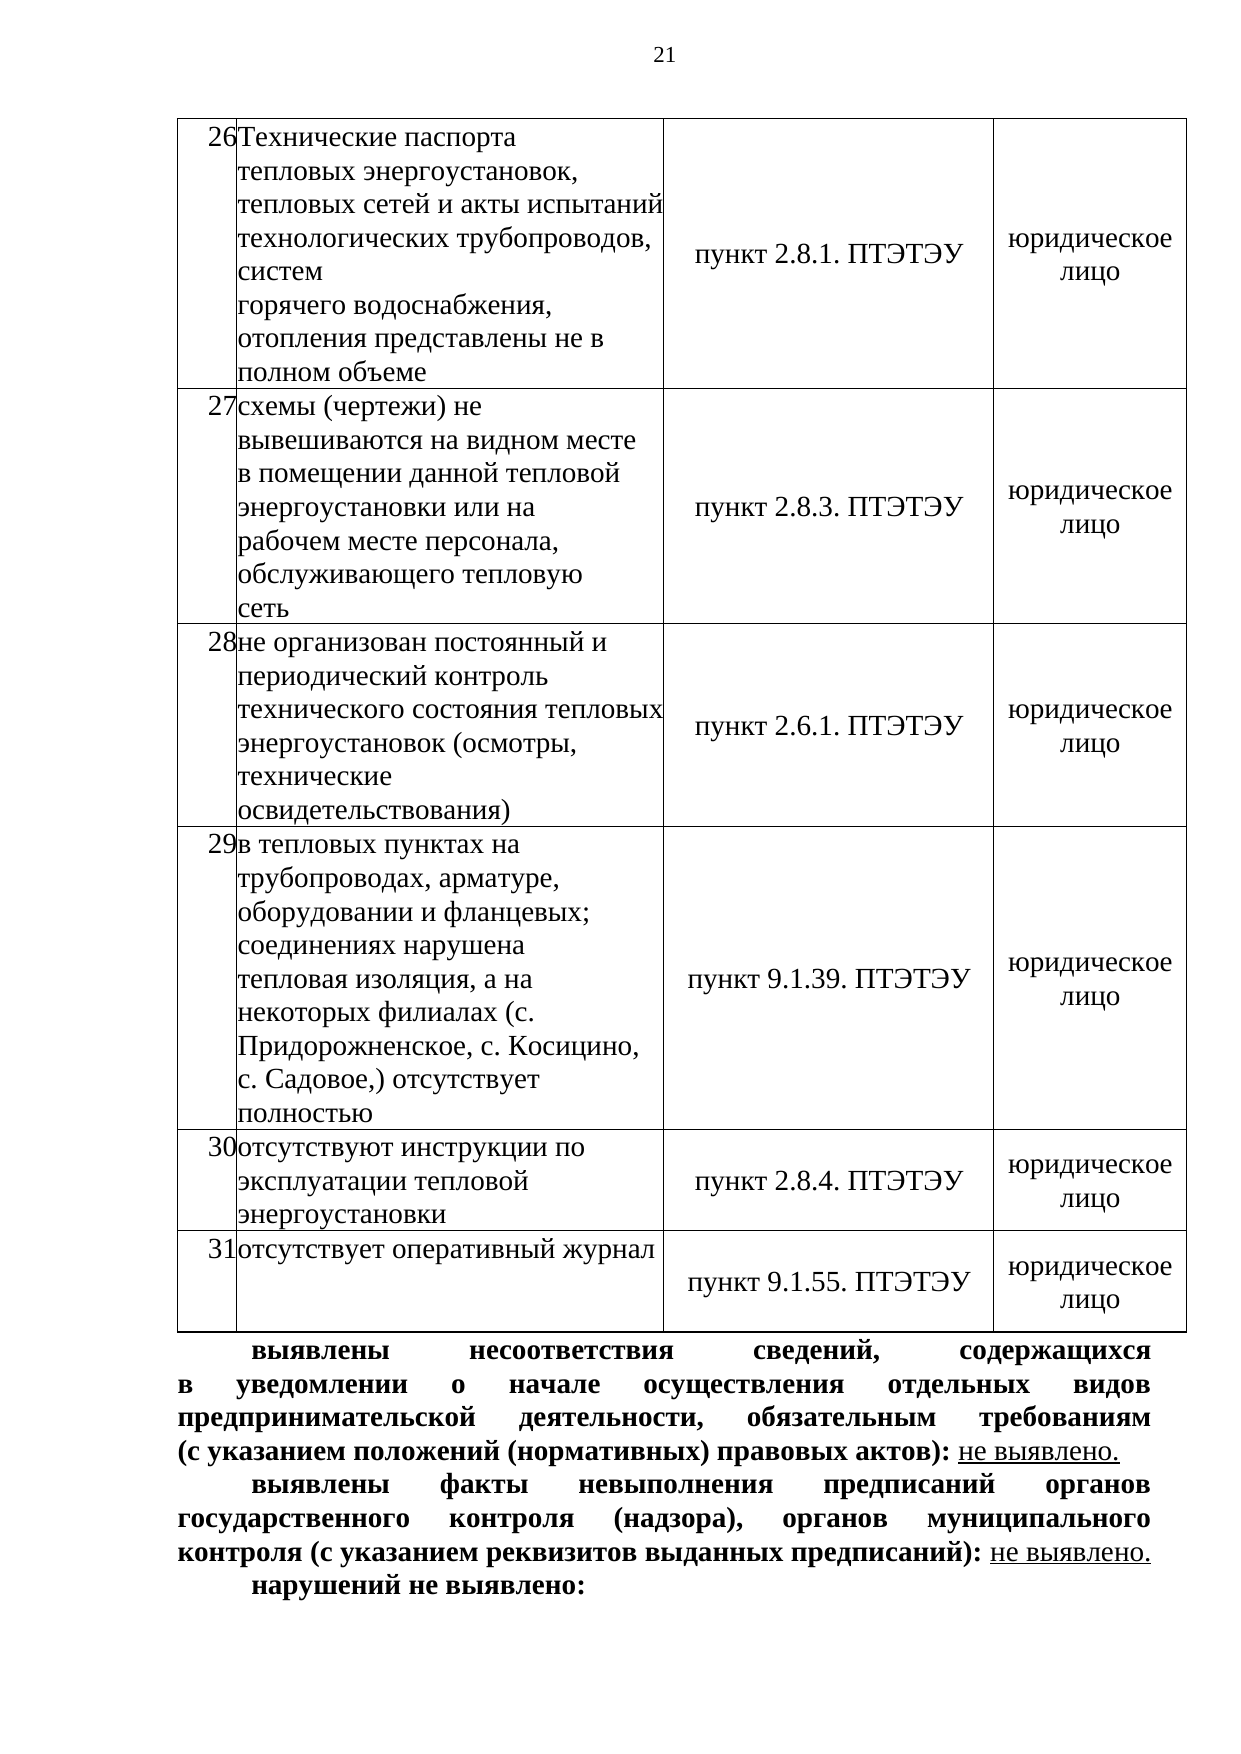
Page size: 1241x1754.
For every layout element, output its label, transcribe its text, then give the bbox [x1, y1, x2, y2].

table_cell пункт 9.1.55. ПТЭТЭУ [664, 1231, 993, 1331]
table_cell пункт 2.8.1. ПТЭТЭУ [664, 119, 993, 387]
text выявлены несоответствия сведений, содержащихся в уведомлении о начале осуществления отдельных видов предпринимательской деятельности, обязательным требованиям (с указанием положений (нормативных) правовых актов): не выявлено. [177, 1333, 1152, 1467]
table_cell юридическое лицо [994, 1130, 1186, 1230]
table_cell отсутствует оперативный журнал [237, 1231, 663, 1331]
table_cell не организован постоянный и периодический контроль технического состояния тепловых энергоустановок (осмотры, технические освидетельствования) [237, 624, 663, 826]
table_cell пункт 2.8.3. ПТЭТЭУ [664, 389, 993, 623]
table_cell юридическое лицо [994, 827, 1186, 1128]
table_cell юридическое лицо [994, 389, 1186, 623]
table_cell 28 [178, 624, 236, 826]
table_cell 30 [178, 1130, 236, 1230]
text выявлены факты невыполнения предписаний органов государственного контроля (надзора), органов муниципального контроля (с указанием реквизитов выданных предписаний): не выявлено. [177, 1467, 1152, 1567]
table_cell пункт 2.6.1. ПТЭТЭУ [664, 624, 993, 826]
table_cell юридическое лицо [994, 119, 1186, 387]
table_cell юридическое лицо [994, 1231, 1186, 1331]
table_cell юридическое лицо [994, 624, 1186, 826]
table_cell в тепловых пунктах на трубопроводах, арматуре, оборудовании и фланцевых; соединениях нарушена тепловая изоляция, а на некоторых филиалах (с. Придорожненское, с. Косицино, с. Садовое,) отсутствует полностью [237, 827, 663, 1128]
table_cell 27 [178, 389, 236, 623]
table_cell отсутствуют инструкции по эксплуатации тепловой энергоустановки [237, 1130, 663, 1230]
table_cell 31 [178, 1231, 236, 1331]
table_cell 26 [178, 119, 236, 387]
table_cell пункт 2.8.4. ПТЭТЭУ [664, 1130, 993, 1230]
table_cell пункт 9.1.39. ПТЭТЭУ [664, 827, 993, 1128]
table_cell Технические паспорта тепловых энергоустановок, тепловых сетей и акты испытаний технологических трубопроводов, систем горячего водоснабжения, отопления представлены не в полном объеме [237, 119, 663, 387]
text нарушений не выявлено: [177, 1567, 1152, 1601]
table_cell схемы (чертежи) не вывешиваются на видном месте в помещении данной тепловой энергоустановки или на рабочем месте персонала, обслуживающего тепловую сеть [237, 389, 663, 623]
table_cell 29 [178, 827, 236, 1128]
